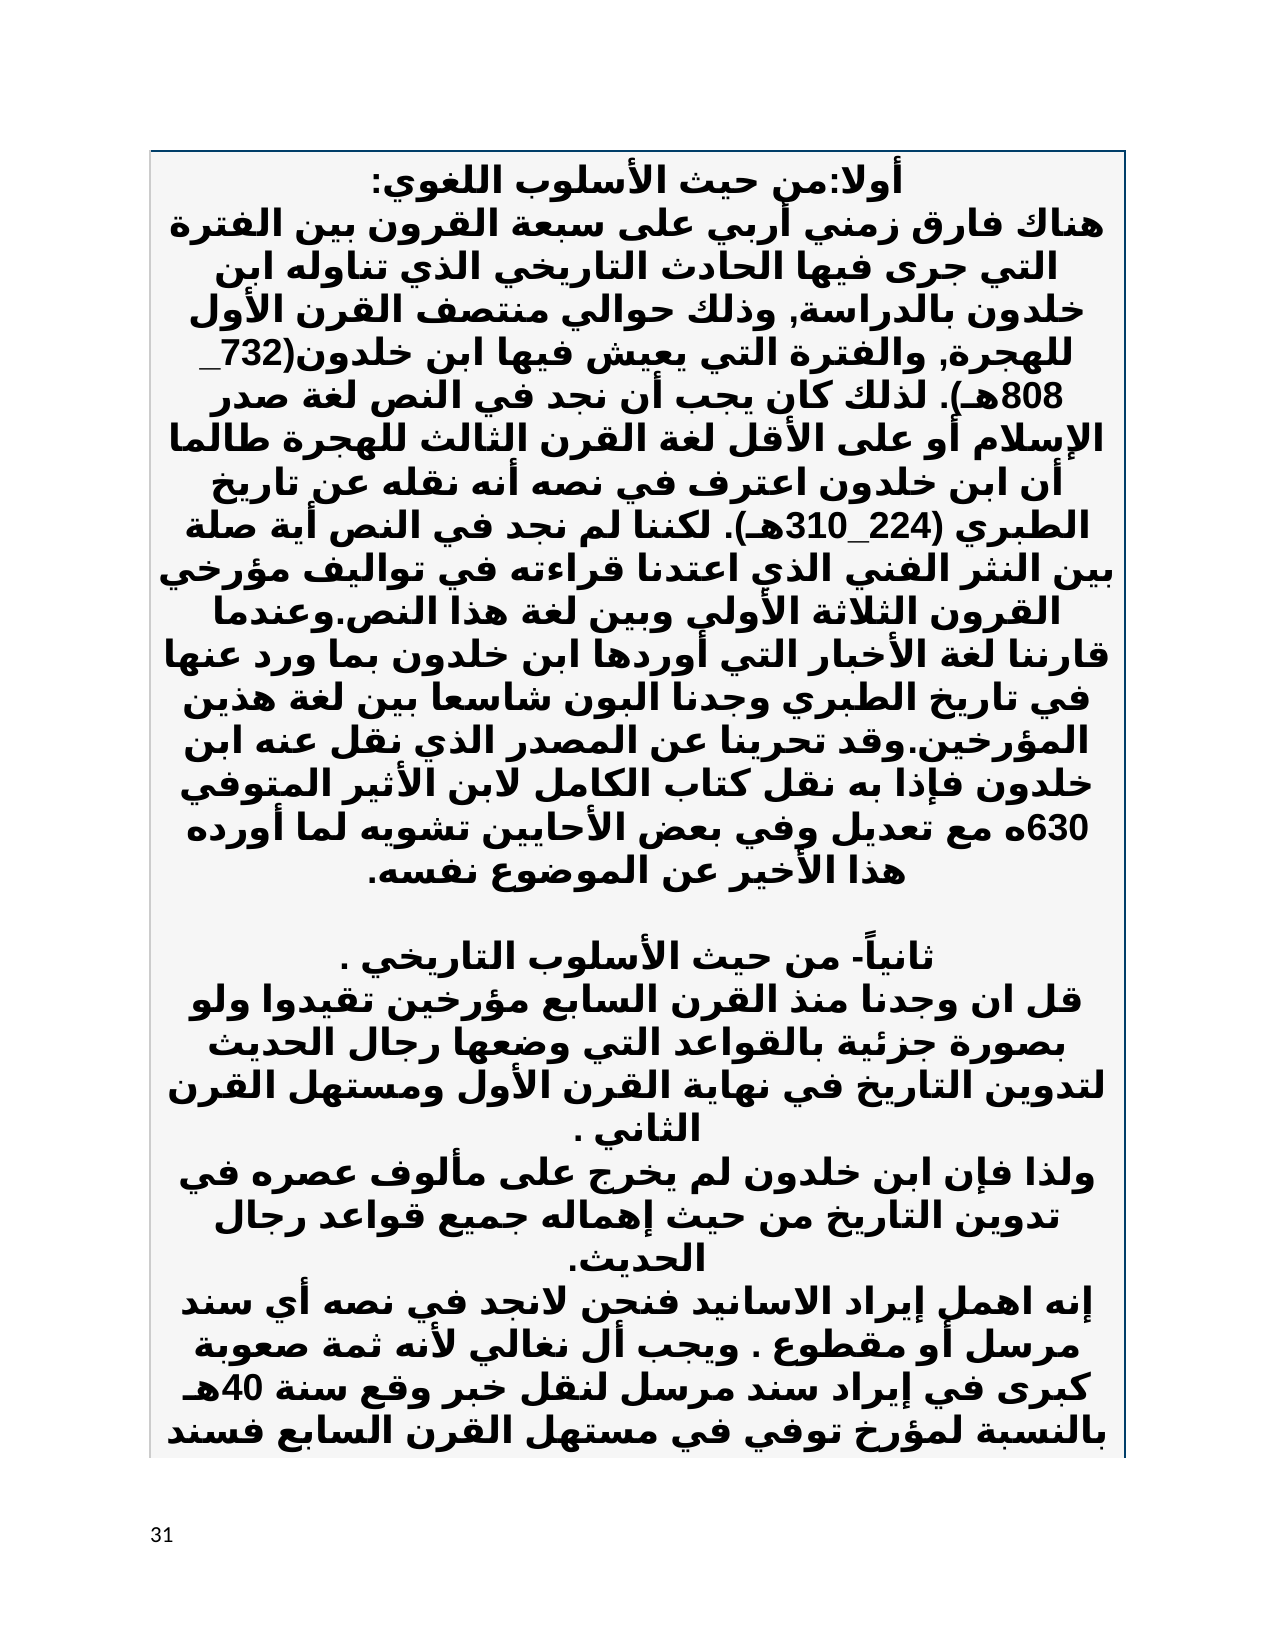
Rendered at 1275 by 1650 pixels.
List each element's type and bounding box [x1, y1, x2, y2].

table_header [151, 152, 1124, 1458]
